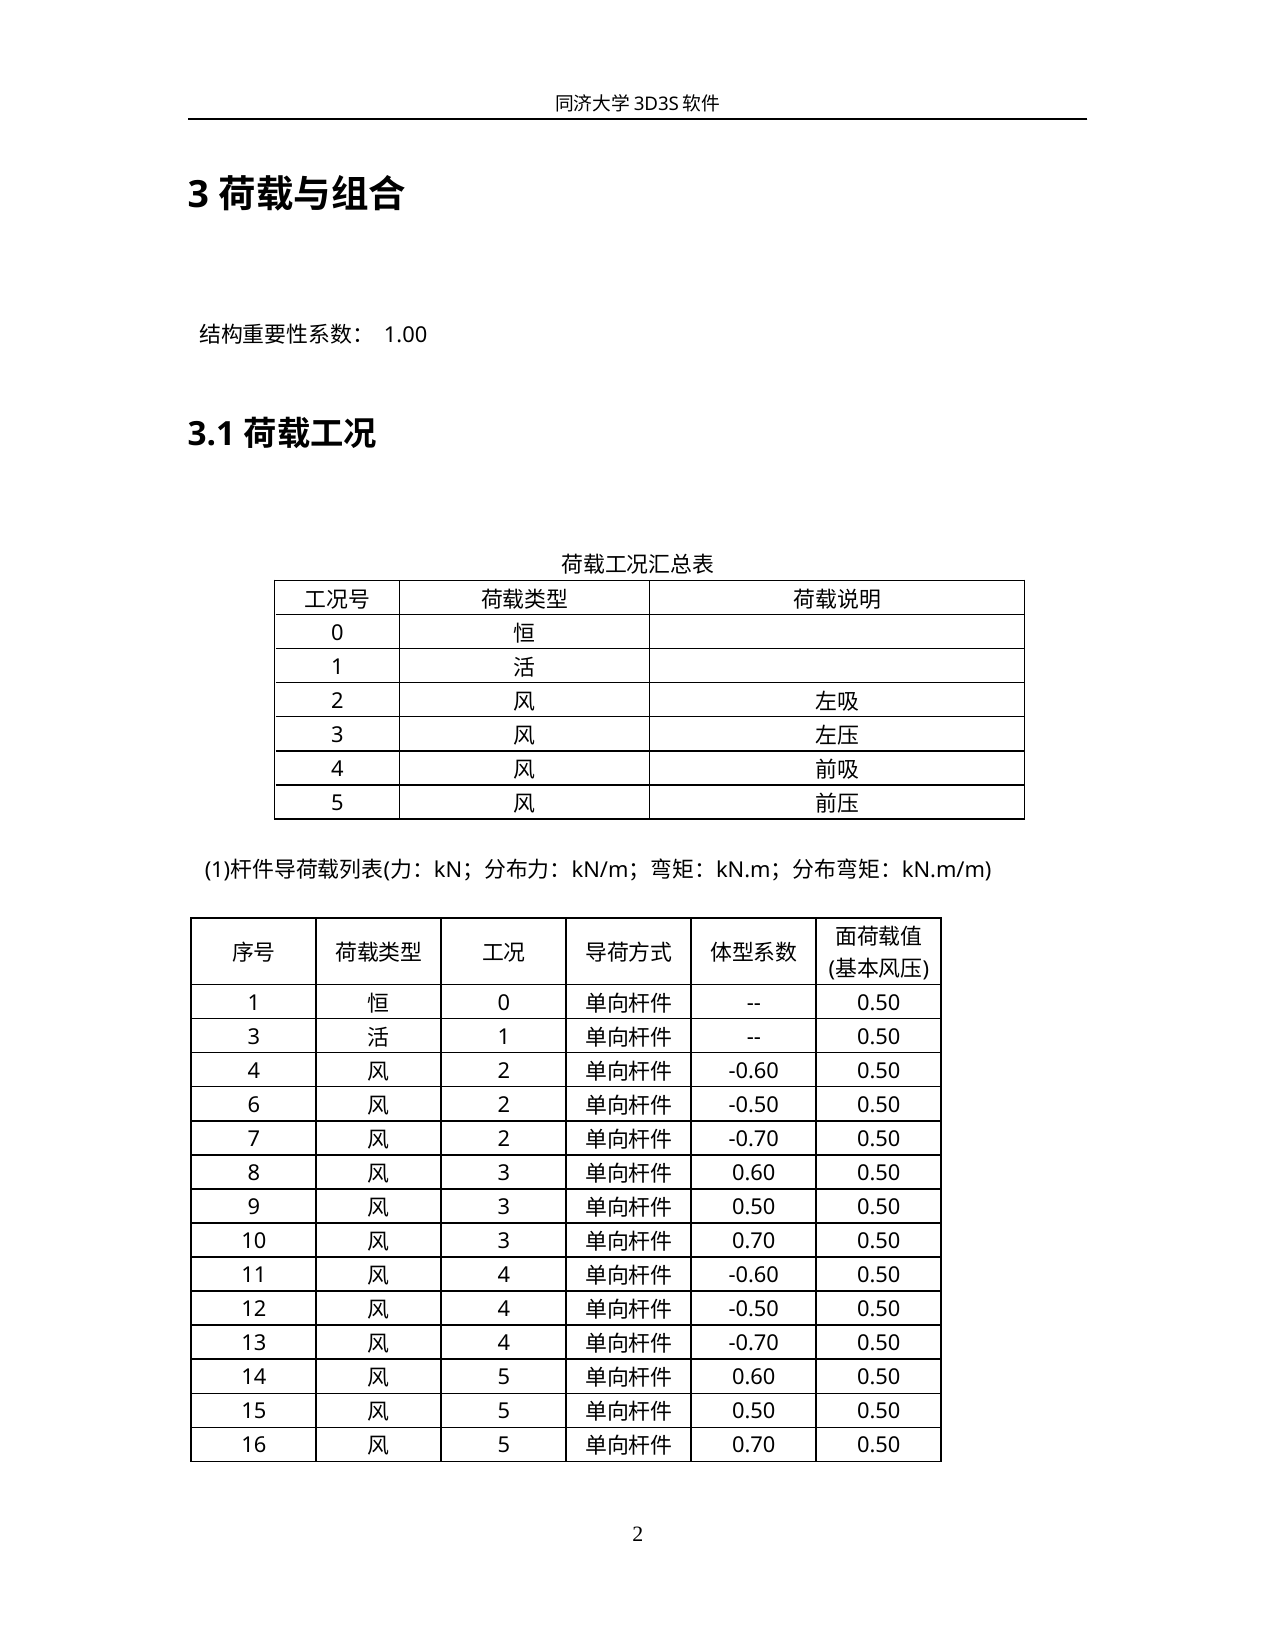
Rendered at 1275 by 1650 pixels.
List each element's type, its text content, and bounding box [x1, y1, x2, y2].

table_cell 4 [192, 1053, 315, 1086]
table_cell 风 [317, 1156, 440, 1188]
table_cell 0.50 [692, 1190, 815, 1222]
table_cell 左压 [650, 717, 1024, 750]
table_cell -- [692, 1019, 815, 1052]
table_header 面荷载值 (基本风压) [817, 919, 940, 984]
table_cell 0.50 [817, 1156, 940, 1188]
table_header 工况号 [275, 581, 399, 614]
table_cell 单向杆件 [567, 1258, 690, 1290]
table_cell -- [692, 985, 815, 1018]
table_cell 前吸 [650, 752, 1024, 784]
table_header 荷载类型 [317, 919, 440, 984]
table_cell 0.70 [692, 1224, 815, 1256]
table_cell 单向杆件 [567, 1087, 690, 1120]
table_cell 单向杆件 [567, 1053, 690, 1086]
table_cell 0.50 [817, 1394, 940, 1426]
table_cell 风 [317, 1053, 440, 1086]
table_cell 风 [400, 786, 649, 818]
table_cell 0.50 [817, 1258, 940, 1290]
table_cell 0.50 [692, 1394, 815, 1426]
table_cell -0.60 [692, 1053, 815, 1086]
table_cell 0 [275, 615, 399, 648]
table_cell 风 [400, 717, 649, 750]
table_cell -0.50 [692, 1292, 815, 1324]
table_header 体型系数 [692, 919, 815, 984]
subtitle 3.1 荷载工况 [187, 398, 1087, 463]
text 结构重要性系数： 1.00 [187, 317, 1087, 349]
table_cell 恒 [317, 985, 440, 1018]
table_cell 9 [192, 1190, 315, 1222]
table_cell 单向杆件 [567, 1224, 690, 1256]
table_cell 3 [442, 1190, 565, 1222]
table_cell 单向杆件 [567, 1156, 690, 1188]
table_header 荷载说明 [650, 581, 1024, 614]
table_cell 0.50 [817, 1087, 940, 1120]
table_cell 单向杆件 [567, 1326, 690, 1358]
table_cell 0.50 [817, 1292, 940, 1324]
table_cell 前压 [650, 786, 1024, 818]
table_cell 1 [275, 649, 399, 682]
table_cell 0.60 [692, 1360, 815, 1392]
table_cell 5 [275, 785, 399, 818]
subtitle 3 荷载与组合 [187, 159, 1087, 224]
table_cell 3 [275, 717, 399, 750]
table_cell 活 [317, 1019, 440, 1052]
table_cell 单向杆件 [567, 1190, 690, 1222]
text 荷载工况汇总表 [187, 547, 1087, 579]
text (1)杆件导荷载列表(力：kN；分布力：kN/m；弯矩：kN.m；分布弯矩：kN.m/m) [187, 852, 1087, 884]
table_header 工况 [442, 919, 565, 984]
table_cell 0.50 [817, 1224, 940, 1256]
table_cell 15 [192, 1394, 315, 1426]
table_cell 4 [442, 1326, 565, 1358]
table_cell 单向杆件 [567, 1019, 690, 1052]
table_header 序号 [192, 919, 315, 984]
table_cell 风 [317, 1087, 440, 1120]
table_cell 12 [192, 1292, 315, 1324]
table_cell 4 [275, 751, 399, 784]
table_cell 2 [442, 1087, 565, 1120]
table_cell -0.50 [692, 1087, 815, 1120]
table_cell [650, 615, 1024, 648]
table_cell 0.50 [817, 1428, 940, 1461]
table_cell 3 [442, 1156, 565, 1188]
table_cell 8 [192, 1156, 315, 1188]
table_cell 4 [442, 1258, 565, 1290]
table_cell 风 [317, 1394, 440, 1426]
table_cell 单向杆件 [567, 985, 690, 1018]
table_cell 单向杆件 [567, 1394, 690, 1426]
table_cell 单向杆件 [567, 1428, 690, 1461]
table_cell 0.50 [817, 1326, 940, 1358]
table_cell 风 [317, 1190, 440, 1222]
table_cell 0.50 [817, 1053, 940, 1086]
table_cell 2 [442, 1122, 565, 1154]
table_cell 1 [192, 985, 315, 1018]
table_cell 11 [192, 1258, 315, 1290]
table_cell 风 [317, 1326, 440, 1358]
table_cell 7 [192, 1122, 315, 1154]
table_cell 14 [192, 1360, 315, 1392]
table_cell 5 [442, 1360, 565, 1392]
table_cell [650, 649, 1024, 682]
table_cell 单向杆件 [567, 1360, 690, 1392]
table_cell 风 [400, 752, 649, 784]
table_cell 6 [192, 1087, 315, 1120]
table_cell 0.50 [817, 985, 940, 1018]
table_cell 风 [317, 1292, 440, 1324]
table_cell 单向杆件 [567, 1122, 690, 1154]
table_cell 风 [317, 1258, 440, 1290]
table_cell 13 [192, 1326, 315, 1358]
table_cell 5 [442, 1428, 565, 1461]
table_header 导荷方式 [567, 919, 690, 984]
table_cell 10 [192, 1224, 315, 1256]
table_cell 0.50 [817, 1360, 940, 1392]
table_cell 0.60 [692, 1156, 815, 1188]
table_cell 2 [275, 683, 399, 716]
table_cell 活 [400, 649, 649, 682]
table_cell 4 [442, 1292, 565, 1324]
table_cell 3 [442, 1224, 565, 1256]
table_cell 3 [192, 1019, 315, 1052]
table_cell 2 [442, 1053, 565, 1086]
table_cell 单向杆件 [567, 1292, 690, 1324]
table_cell 16 [192, 1428, 315, 1461]
table_cell 5 [442, 1394, 565, 1426]
table_cell 风 [317, 1428, 440, 1461]
table_cell 0.70 [692, 1428, 815, 1461]
table_cell 0 [442, 985, 565, 1018]
table_cell 风 [400, 683, 649, 716]
table_cell 0.50 [817, 1190, 940, 1222]
table_cell 风 [317, 1360, 440, 1392]
table_cell 0.50 [817, 1019, 940, 1052]
table_cell 风 [317, 1122, 440, 1154]
table_cell -0.70 [692, 1122, 815, 1154]
table_cell 0.50 [817, 1122, 940, 1154]
table_cell -0.60 [692, 1258, 815, 1290]
table_cell -0.70 [692, 1326, 815, 1358]
table_cell 风 [317, 1224, 440, 1256]
table_cell 1 [442, 1019, 565, 1052]
table_cell 恒 [400, 615, 649, 648]
table_cell 左吸 [650, 683, 1024, 716]
table_header 荷载类型 [400, 581, 649, 614]
